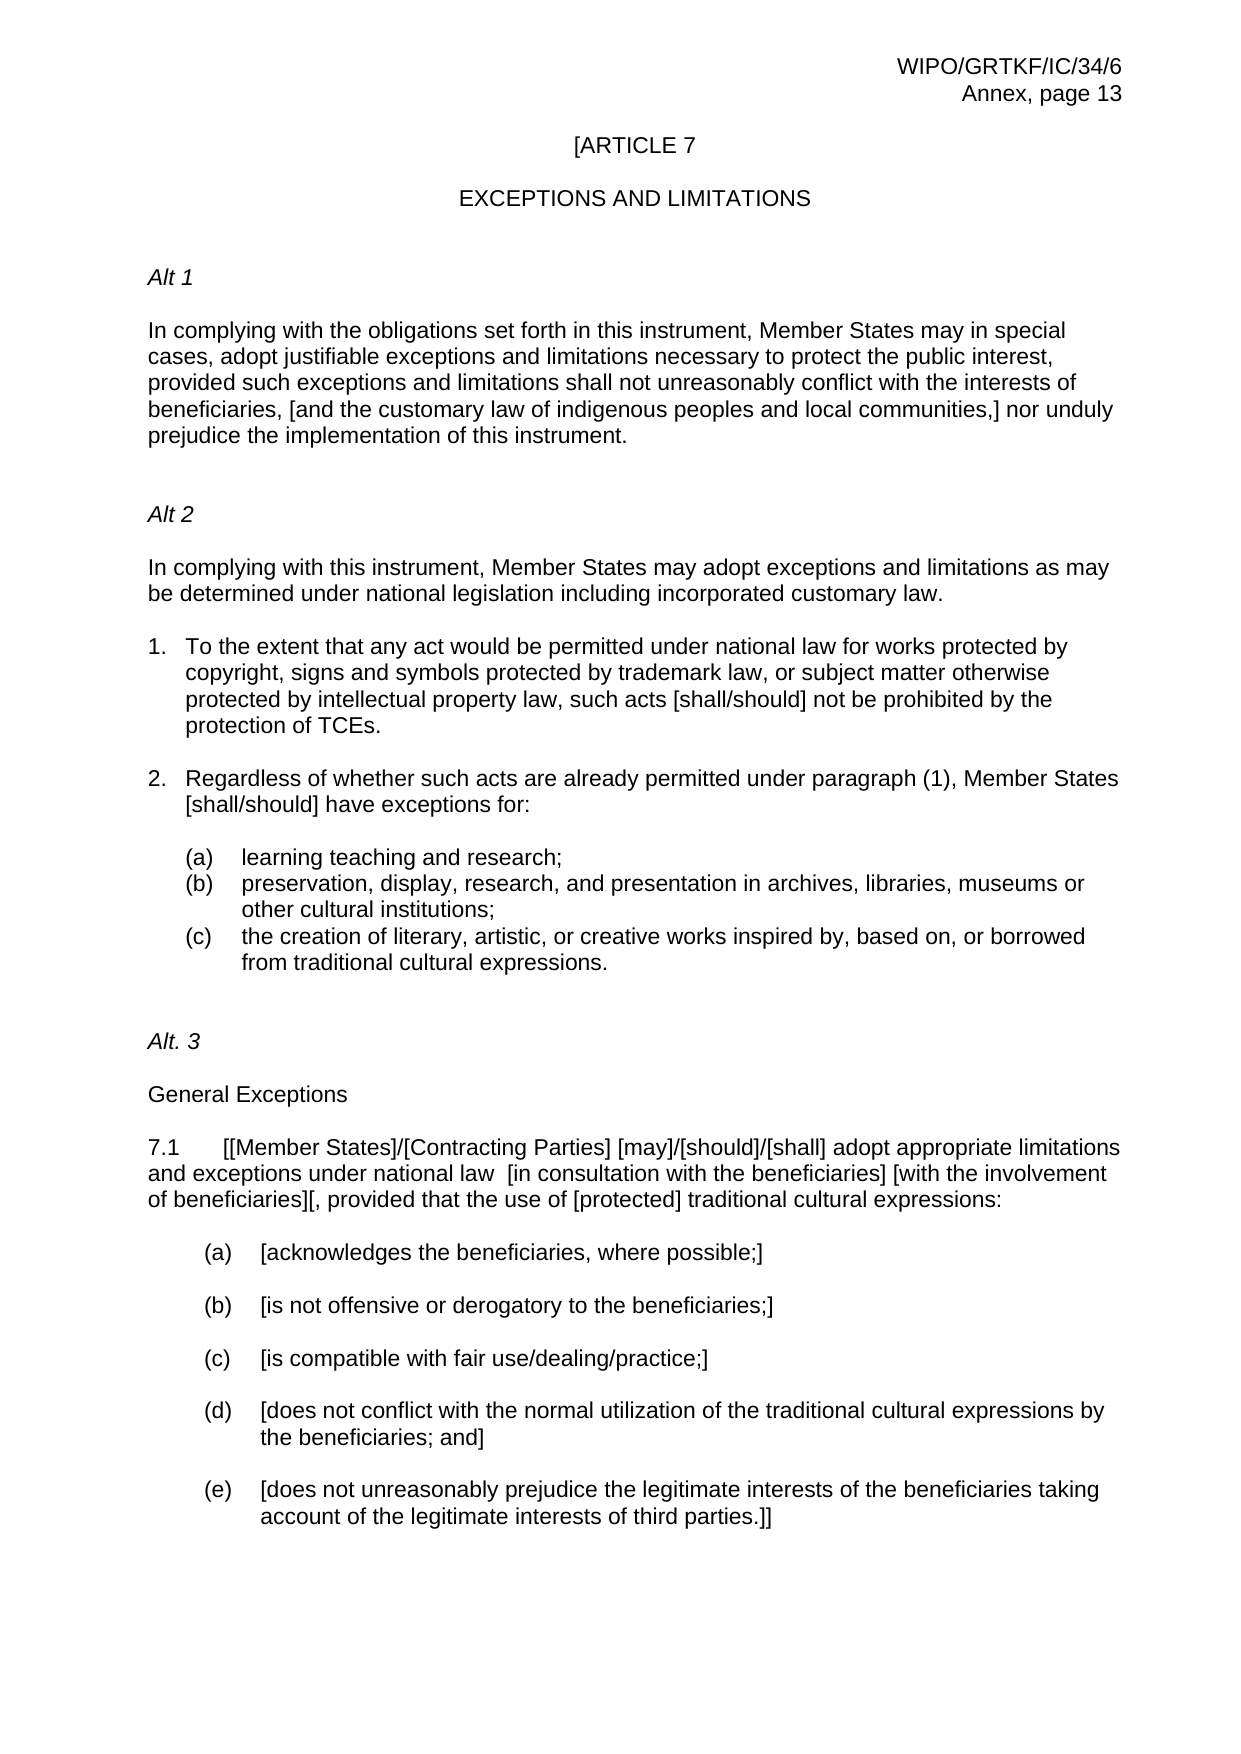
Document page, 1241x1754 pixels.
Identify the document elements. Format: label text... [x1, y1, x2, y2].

text EXCEPTIONS AND LIMITATIONS [148, 185, 1122, 211]
text Alt. 3 [148, 1028, 1122, 1054]
text (b) [is not offensive or derogatory to the beneficiaries;] [204, 1292, 1122, 1318]
list learning teaching and research; [185, 844, 1122, 870]
text Alt 1 [148, 264, 1122, 290]
text Alt 2 [148, 501, 1122, 527]
text (c) [is compatible with fair use/dealing/practice;] [204, 1344, 1122, 1371]
text (a) [acknowledges the beneficiaries, where possible;] [204, 1239, 1122, 1265]
text (d) [does not conflict with the normal utilization of the traditional cultural expressions by the beneficiaries; and] [204, 1397, 1122, 1450]
list preservation, display, research, and presentation in archives, libraries, museums or other cultural institutions; [185, 870, 1122, 923]
text (e) [does not unreasonably prejudice the legitimate interests of the beneficiaries taking account of the legitimate interests of third parties.]] [204, 1476, 1122, 1529]
list Regardless of whether such acts are already permitted under paragraph (1), Member States [shall/should] have exceptions for: [148, 765, 1122, 817]
list the creation of literary, artistic, or creative works inspired by, based on, or borrowed from traditional cultural expressions. [185, 923, 1122, 976]
text 7.1 [[Member States]/[Contracting Parties] [may]/[should]/[shall] adopt appropriate limitations and exceptions under national law [in consultation with the beneficiaries] [with the involvement of beneficiaries][, provided that the use of [protected] traditional cultural expressions: [148, 1134, 1122, 1213]
text General Exceptions [148, 1081, 1122, 1107]
text In complying with this instrument, Member States may adopt exceptions and limitations as may be determined under national legislation including incorporated customary law. [148, 554, 1122, 607]
text In complying with the obligations set forth in this instrument, Member States may in special cases, adopt justifiable exceptions and limitations necessary to protect the public interest, provided such exceptions and limitations shall not unreasonably conflict with the interests of beneficiaries, [and the customary law of indigenous peoples and local communities,] nor unduly prejudice the implementation of this instrument. [148, 317, 1122, 448]
text [ARTICLE 7 [148, 132, 1122, 158]
list To the extent that any act would be permitted under national law for works protected by copyright, signs and symbols protected by trademark law, or subject matter otherwise protected by intellectual property law, such acts [shall/should] not be prohibited by the protection of TCEs. [148, 633, 1122, 738]
